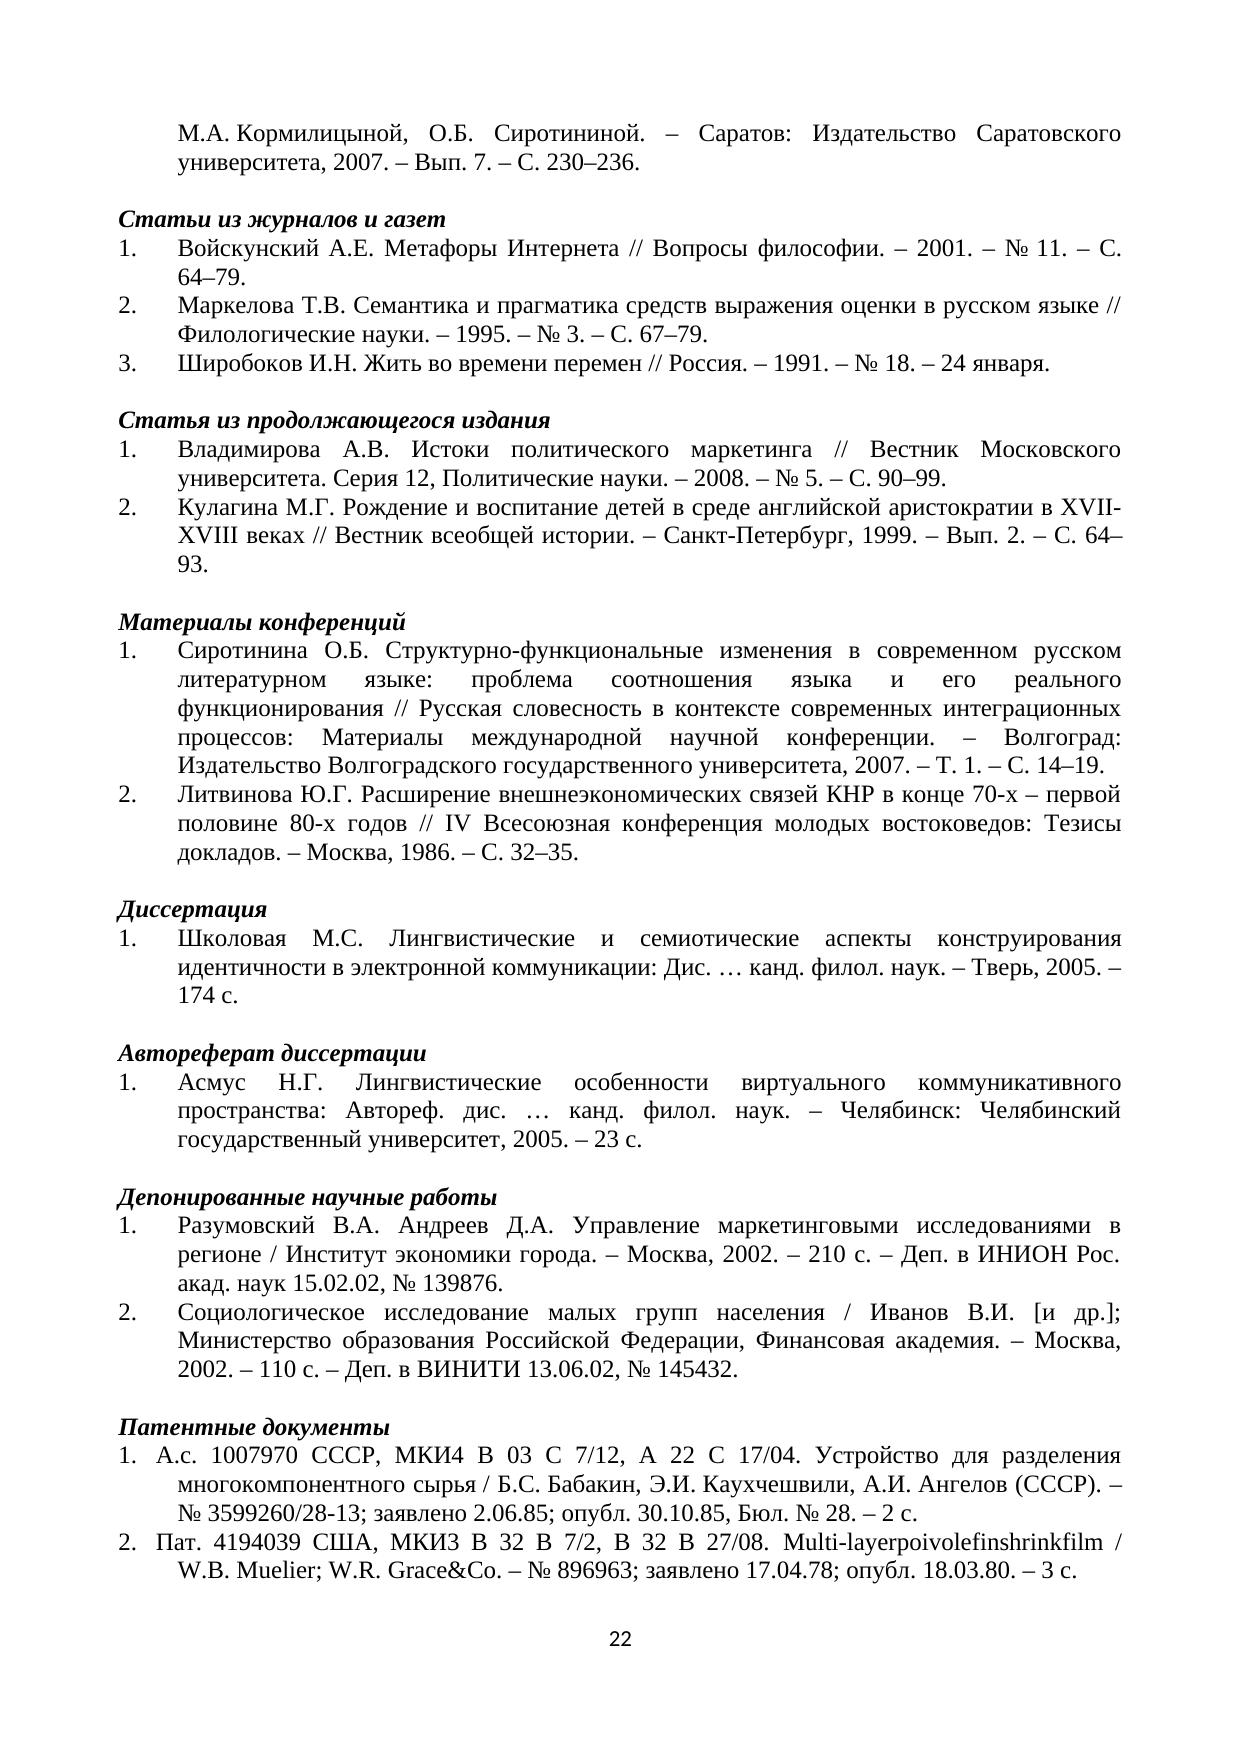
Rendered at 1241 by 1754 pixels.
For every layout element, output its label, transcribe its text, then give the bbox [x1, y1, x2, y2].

text Автореферат диссертации [118, 1038, 1122, 1067]
list Кулагина М.Г. Рождение и воспитание детей в среде английской аристократии в XVII-XVIII веках // Вестник всеобщей истории. – Санкт-Петербург, 1999. – Вып. 2. – С. 64–93. [118, 492, 1122, 578]
text Статья из продолжающегося издания [118, 406, 1122, 434]
list Пат. 4194039 США, МКИ3 В 32 В 7/2, В 32 В 27/08. Multi-layerpoivolefinshrinkfilm / W.В. Muelier; W.R. Grace&Co. – № 896963; заявлено 17.04.78; опубл. 18.03.80. – 3 с. [118, 1527, 1122, 1584]
list Литвинова Ю.Г. Расширение внешнеэкономических связей КНР в конце 70-х – первой половине 80-х годов // IV Всесоюзная конференция молодых востоковедов: Тезисы докладов. – Москва, 1986. – С. 32–35. [118, 779, 1122, 866]
text Патентные документы [118, 1412, 1122, 1441]
list Асмус Н.Г. Лингвистические особенности виртуального коммуникативного пространства: Автореф. дис. … канд. филол. наук. – Челябинск: Челябинский государственный университет, 2005. – 23 с. [118, 1067, 1122, 1153]
list Школовая М.С. Лингвистические и семиотические аспекты конструирования идентичности в электронной коммуникации: Дис. … канд. филол. наук. – Тверь, 2005. – 174 с. [118, 923, 1122, 1009]
list Широбоков И.Н. Жить во времени перемен // Россия. – 1991. – № 18. – 24 января. [118, 348, 1122, 377]
list Маркелова Т.В. Семантика и прагматика средств выражения оценки в русском языке // Филологические науки. – 1995. – № 3. – С. 67–79. [118, 291, 1122, 348]
text Диссертация [118, 894, 1122, 923]
list Социологическое исследование малых групп населения / Иванов В.И. [и др.]; Министерство образования Российской Федерации, Финансовая академия. – Москва, 2002. – 110 с. – Деп. в ВИНИТИ 13.06.02, № 145432. [118, 1297, 1122, 1383]
list Владимирова А.В. Истоки политического маркетинга // Вестник Московского университета. Серия 12, Политические науки. – 2008. – № 5. – С. 90–99. [118, 434, 1122, 492]
list А.с. 1007970 СССР, МКИ4 В 03 С 7/12, А 22 С 17/04. Устройство для разделения многокомпонентного сырья / Б.С. Бабакин, Э.И. Каухчешвили, А.И. Ангелов (СССР). – № 3599260/28-13; заявлено 2.06.85; опубл. 30.10.85, Бюл. № 28. – 2 с. [118, 1441, 1122, 1527]
text Материалы конференций [118, 607, 1122, 636]
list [118, 118, 1122, 176]
text Депонированные научные работы [118, 1182, 1122, 1211]
text Статьи из журналов и газет [118, 204, 1122, 233]
list Сиротинина О.Б. Структурно-функциональные изменения в современном русском литературном языке: проблема соотношения языка и его реального функционирования // Русская словесность в контексте современных интеграционных процессов: Материалы международной научной конференции. – Волгоград: Издательство Волгоградского государственного университета, 2007. – Т. 1. – С. 14–19. [118, 636, 1122, 779]
list Разумовский В.А. Андреев Д.А. Управление маркетинговыми исследованиями в регионе / Институт экономики города. – Москва, 2002. – 210 с. – Деп. в ИНИОН Рос. акад. наук 15.02.02, № 139876. [118, 1211, 1122, 1297]
list Войскунский А.Е. Метафоры Интернета // Вопросы философии. – 2001. – № 11. – С. 64–79. [118, 233, 1122, 291]
